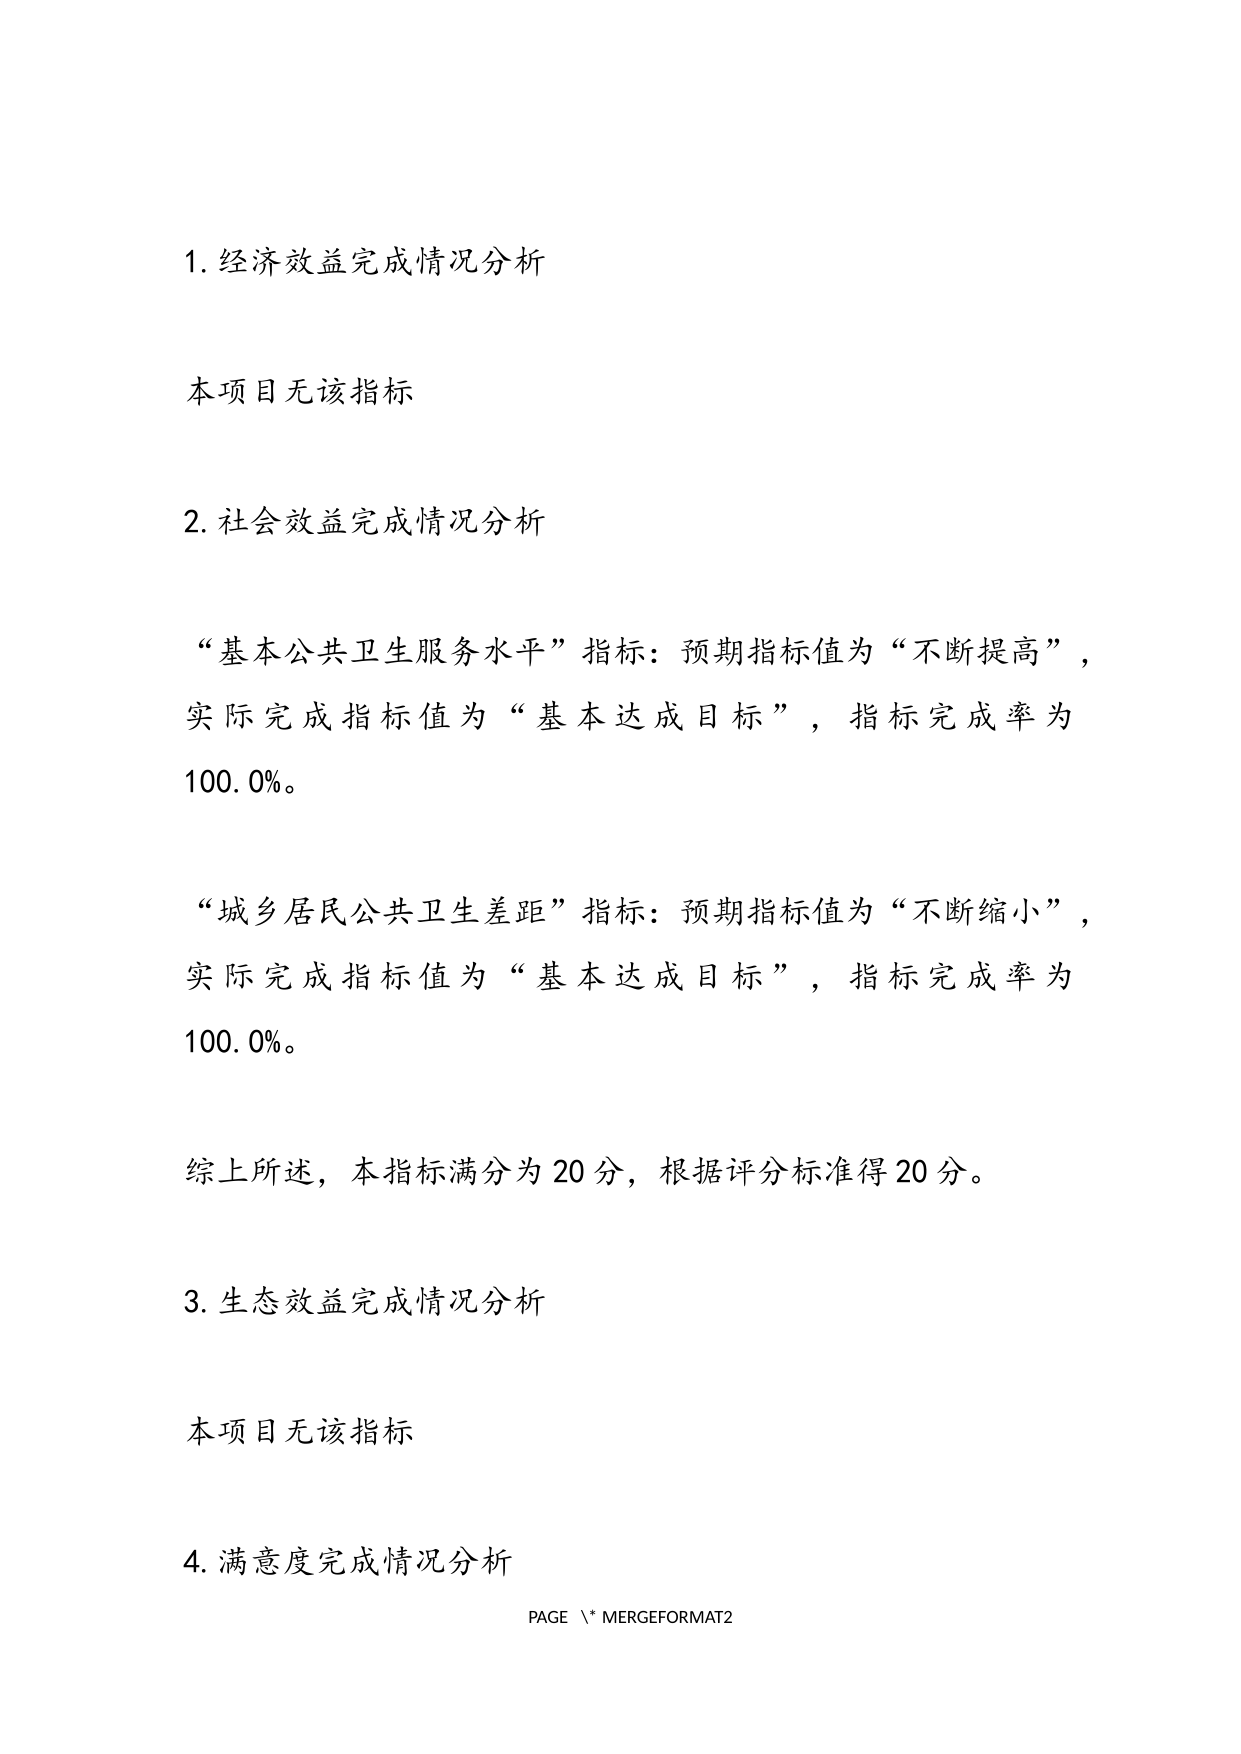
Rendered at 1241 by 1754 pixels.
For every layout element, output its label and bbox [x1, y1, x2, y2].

text [183, 162, 1078, 1592]
